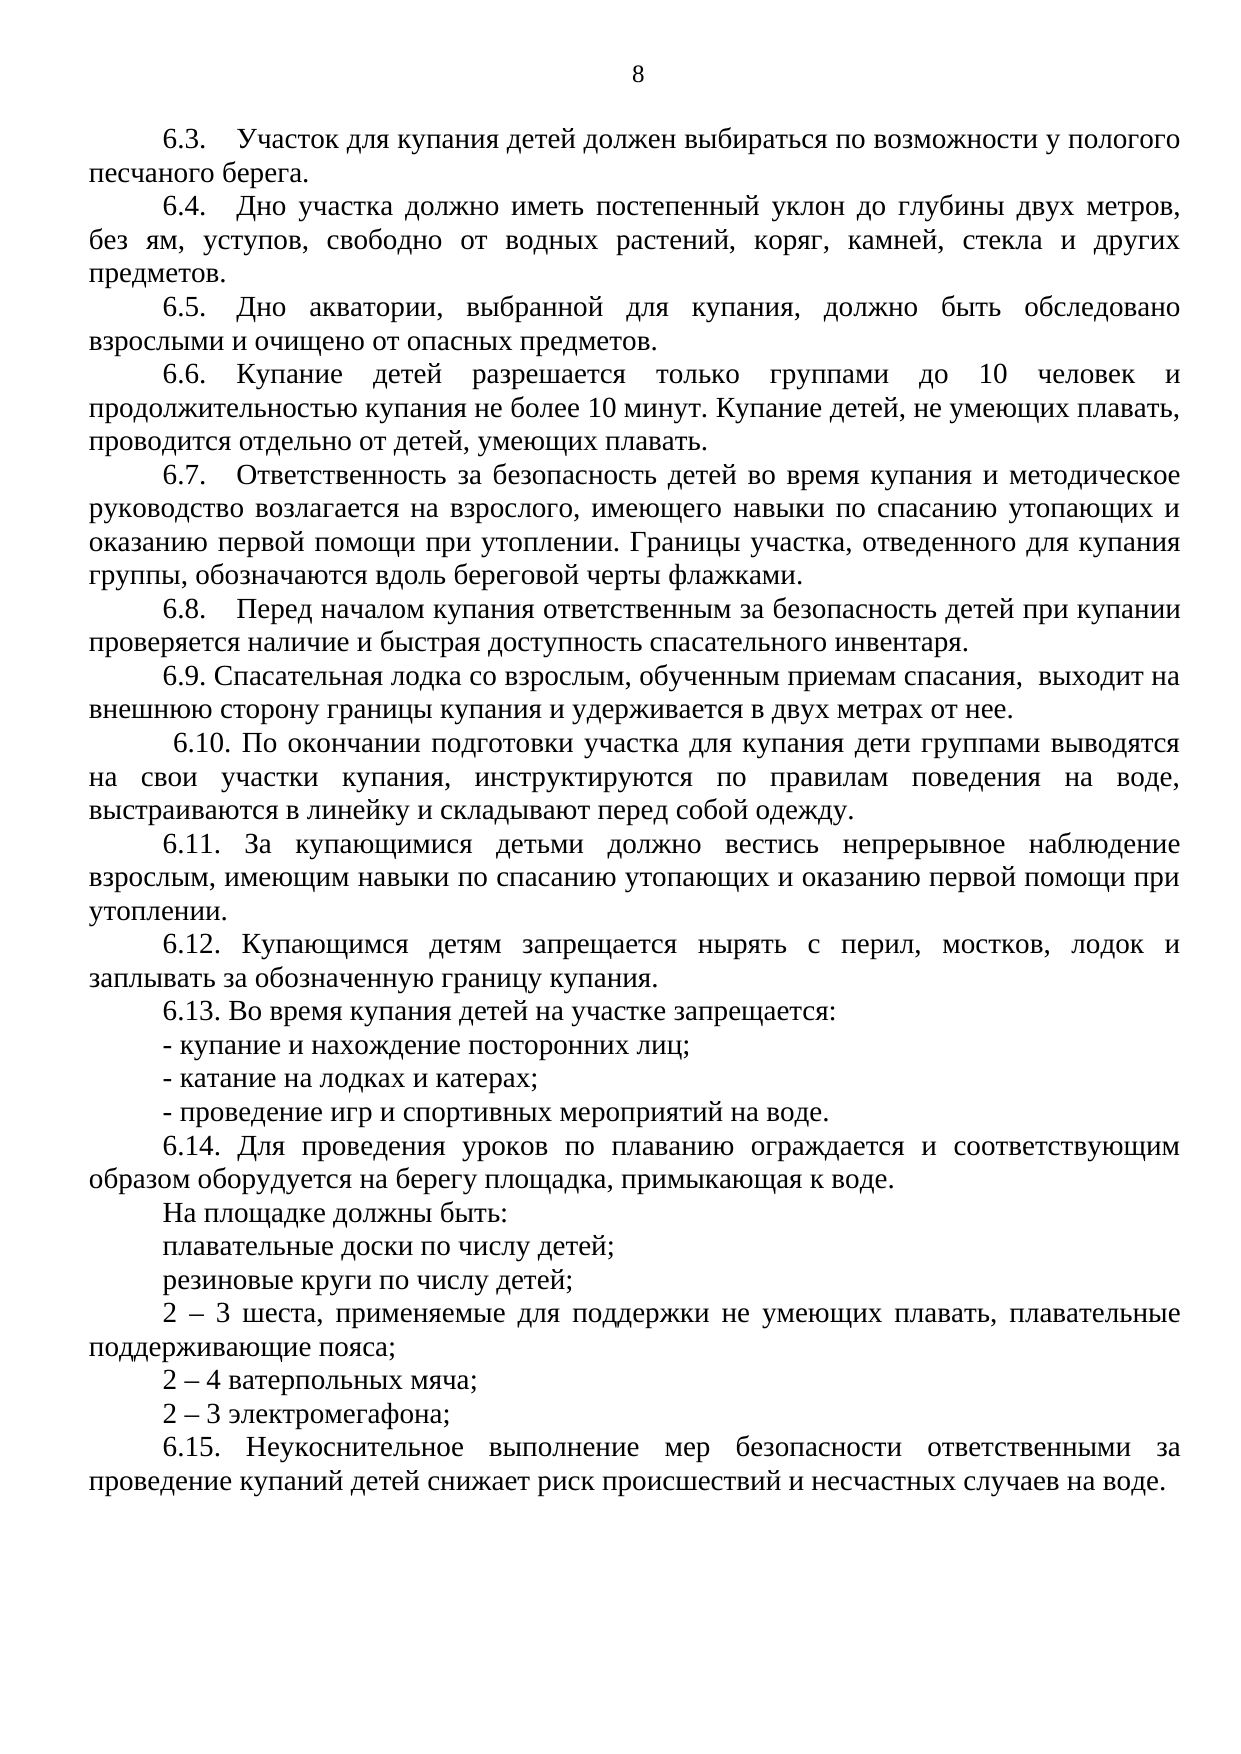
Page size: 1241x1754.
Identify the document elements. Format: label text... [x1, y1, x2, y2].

list Купание детей разрешается только группами до 10 человек и продолжительностью купания не более 10 минут. Купание детей, не умеющих плавать, проводится отдельно от детей, умеющих плавать. [89, 356, 1181, 457]
text 6.9. Спасательная лодка со взрослым, обученным приемам спасания, выходит на внешнюю сторону границы купания и удерживается в двух метрах от нее. [89, 658, 1181, 725]
text 6.11. За купающимися детьми должно вестись непрерывное наблюдение взрослым, имеющим навыки по спасанию утопающих и оказанию первой помощи при утоплении. [89, 826, 1181, 926]
text плавательные доски по числу детей; [89, 1228, 1181, 1262]
text 6.14. Для проведения уроков по плаванию ограждается и соответствующим образом оборудуется на берегу площадка, примыкающая к воде. [89, 1128, 1181, 1195]
text - проведение игр и спортивных мероприятий на воде. [89, 1094, 1181, 1128]
text 6.13. Во время купания детей на участке запрещается: [89, 993, 1181, 1027]
text - катание на лодках и катерах; [89, 1061, 1181, 1094]
list Участок для купания детей должен выбираться по возможности у пологого песчаного берега. [89, 121, 1181, 188]
text 2 – 3 шеста, применяемые для поддержки не умеющих плавать, плавательные поддерживающие пояса; [89, 1295, 1181, 1362]
text резиновые круги по числу детей; [89, 1262, 1181, 1295]
list Перед началом купания ответственным за безопасность детей при купании проверяется наличие и быстрая доступность спасательного инвентаря. [89, 591, 1181, 658]
text 6.12. Купающимся детям запрещается нырять с перил, мостков, лодок и заплывать за обозначенную границу купания. [89, 926, 1181, 993]
text 2 – 4 ватерпольных мяча; [162, 1362, 1181, 1396]
text - купание и нахождение посторонних лиц; [89, 1027, 1181, 1061]
text 2 – 3 электромегафона; [89, 1396, 1181, 1429]
list Дно акватории, выбранной для купания, должно быть обследовано взрослыми и очищено от опасных предметов. [89, 289, 1181, 356]
text 6.15. Неукоснительное выполнение мер безопасности ответственными за проведение купаний детей снижает риск происшествий и несчастных случаев на воде. [89, 1429, 1181, 1497]
text На площадке должны быть: [89, 1195, 1181, 1228]
list Ответственность за безопасность детей во время купания и методическое руководство возлагается на взрослого, имеющего навыки по спасанию утопающих и оказанию первой помощи при утоплении. Границы участка, отведенного для купания группы, обозначаются вдоль береговой черты флажками. [89, 457, 1181, 591]
list Дно участка должно иметь постепенный уклон до глубины двух метров, без ям, уступов, свободно от водных растений, коряг, камней, стекла и других предметов. [89, 188, 1181, 289]
text 6.10. По окончании подготовки участка для купания дети группами выводятся на свои участки купания, инструктируются по правилам поведения на воде, выстраиваются в линейку и складывают перед собой одежду. [89, 725, 1181, 826]
